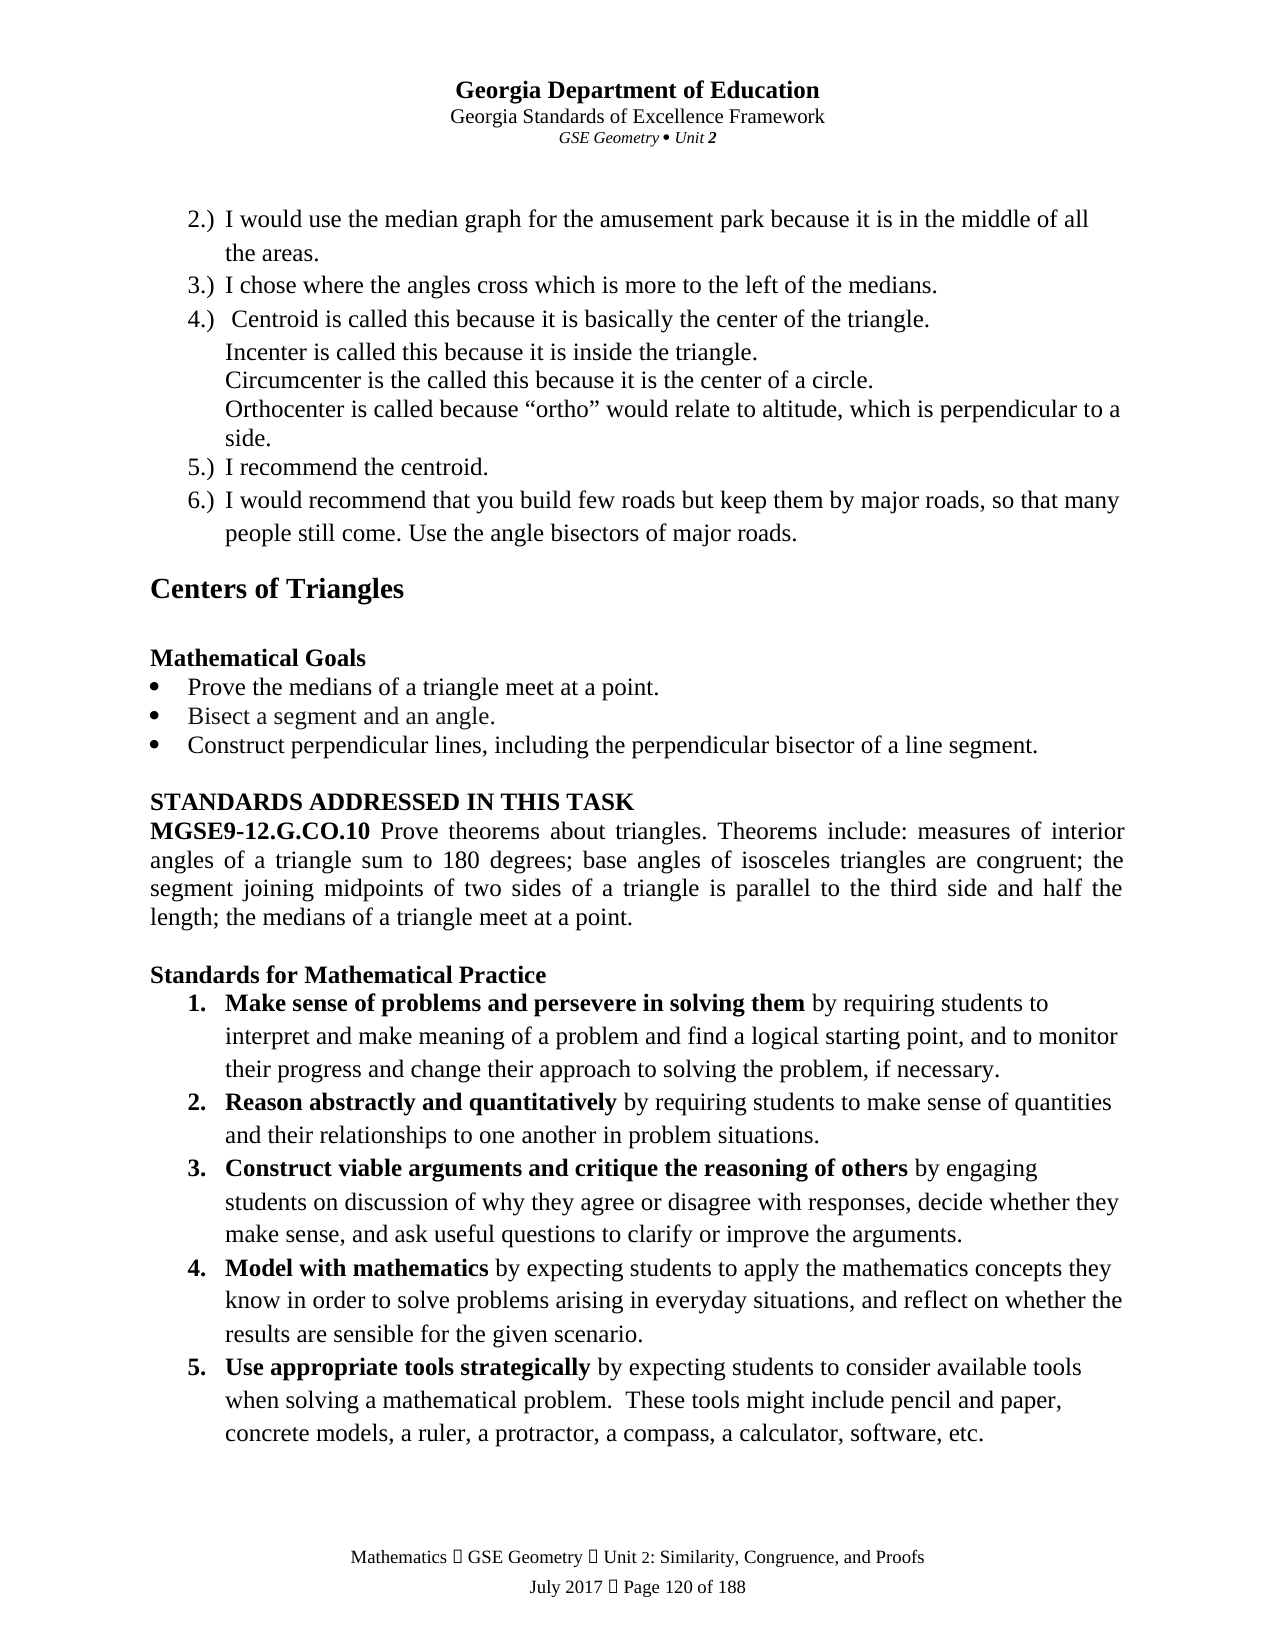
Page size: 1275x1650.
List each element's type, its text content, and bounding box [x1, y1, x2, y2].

list I chose where the angles cross which is more to the left of the medians. [187, 271, 1125, 299]
list Incenter is called this because it is inside the triangle. [225, 337, 1125, 365]
list I recommend the centroid. [187, 452, 1125, 480]
list Use appropriate tools strategically by expecting students to consider available tools when solving a mathematical problem. These tools might include pencil and paper, concrete models, a ruler, a protractor, a compass, a calculator, software, etc. [187, 1352, 1125, 1446]
list Model with mathematics by expecting students to apply the mathematics concepts they know in order to solve problems arising in everyday situations, and reflect on whether the results are sensible for the given scenario. [187, 1253, 1125, 1347]
list Bisect a segment and an angle. [150, 701, 1125, 730]
list Prove the medians of a triangle meet at a point. [150, 672, 1125, 701]
text MGSE9-12.G.CO.10 Prove theorems about triangles. Theorems include: measures of interior angles of a triangle sum to 180 degrees; base angles of isosceles triangles are congruent; the segment joining midpoints of two sides of a triangle is parallel to the third side and half the length; the medians of a triangle meet at a point. [150, 816, 1125, 931]
list Construct perpendicular lines, including the perpendicular bisector of a line segment. [150, 730, 1125, 758]
list I would use the median graph for the amusement park because it is in the middle of all the areas. [187, 204, 1125, 266]
text Mathematical Goals [150, 643, 1125, 672]
text Standards for Mathematical Practice [150, 960, 1125, 988]
list Orthocenter is called because “ortho” would relate to altitude, which is perpendicular to a side. [225, 394, 1125, 452]
list Construct viable arguments and critique the reasoning of others by engaging students on discussion of why they agree or disagree with responses, decide whether they make sense, and ask useful questions to clarify or improve the arguments. [187, 1153, 1125, 1248]
list Centroid is called this because it is basically the center of the triangle. [187, 304, 1125, 332]
list Circumcenter is the called this because it is the center of a circle. [225, 365, 1125, 394]
subtitle Centers of Triangles [150, 572, 1125, 605]
list Make sense of problems and persevere in solving them by requiring students to interpret and make meaning of a problem and find a logical starting point, and to monitor their progress and change their approach to solving the problem, if necessary. [187, 988, 1125, 1083]
list Reason abstractly and quantitatively by requiring students to make sense of quantities and their relationships to one another in problem situations. [187, 1087, 1125, 1149]
text STANDARDS ADDRESSED IN THIS TASK [150, 787, 1125, 816]
list I would recommend that you build few roads but keep them by major roads, so that many people still come. Use the angle bisectors of major roads. [187, 485, 1125, 546]
